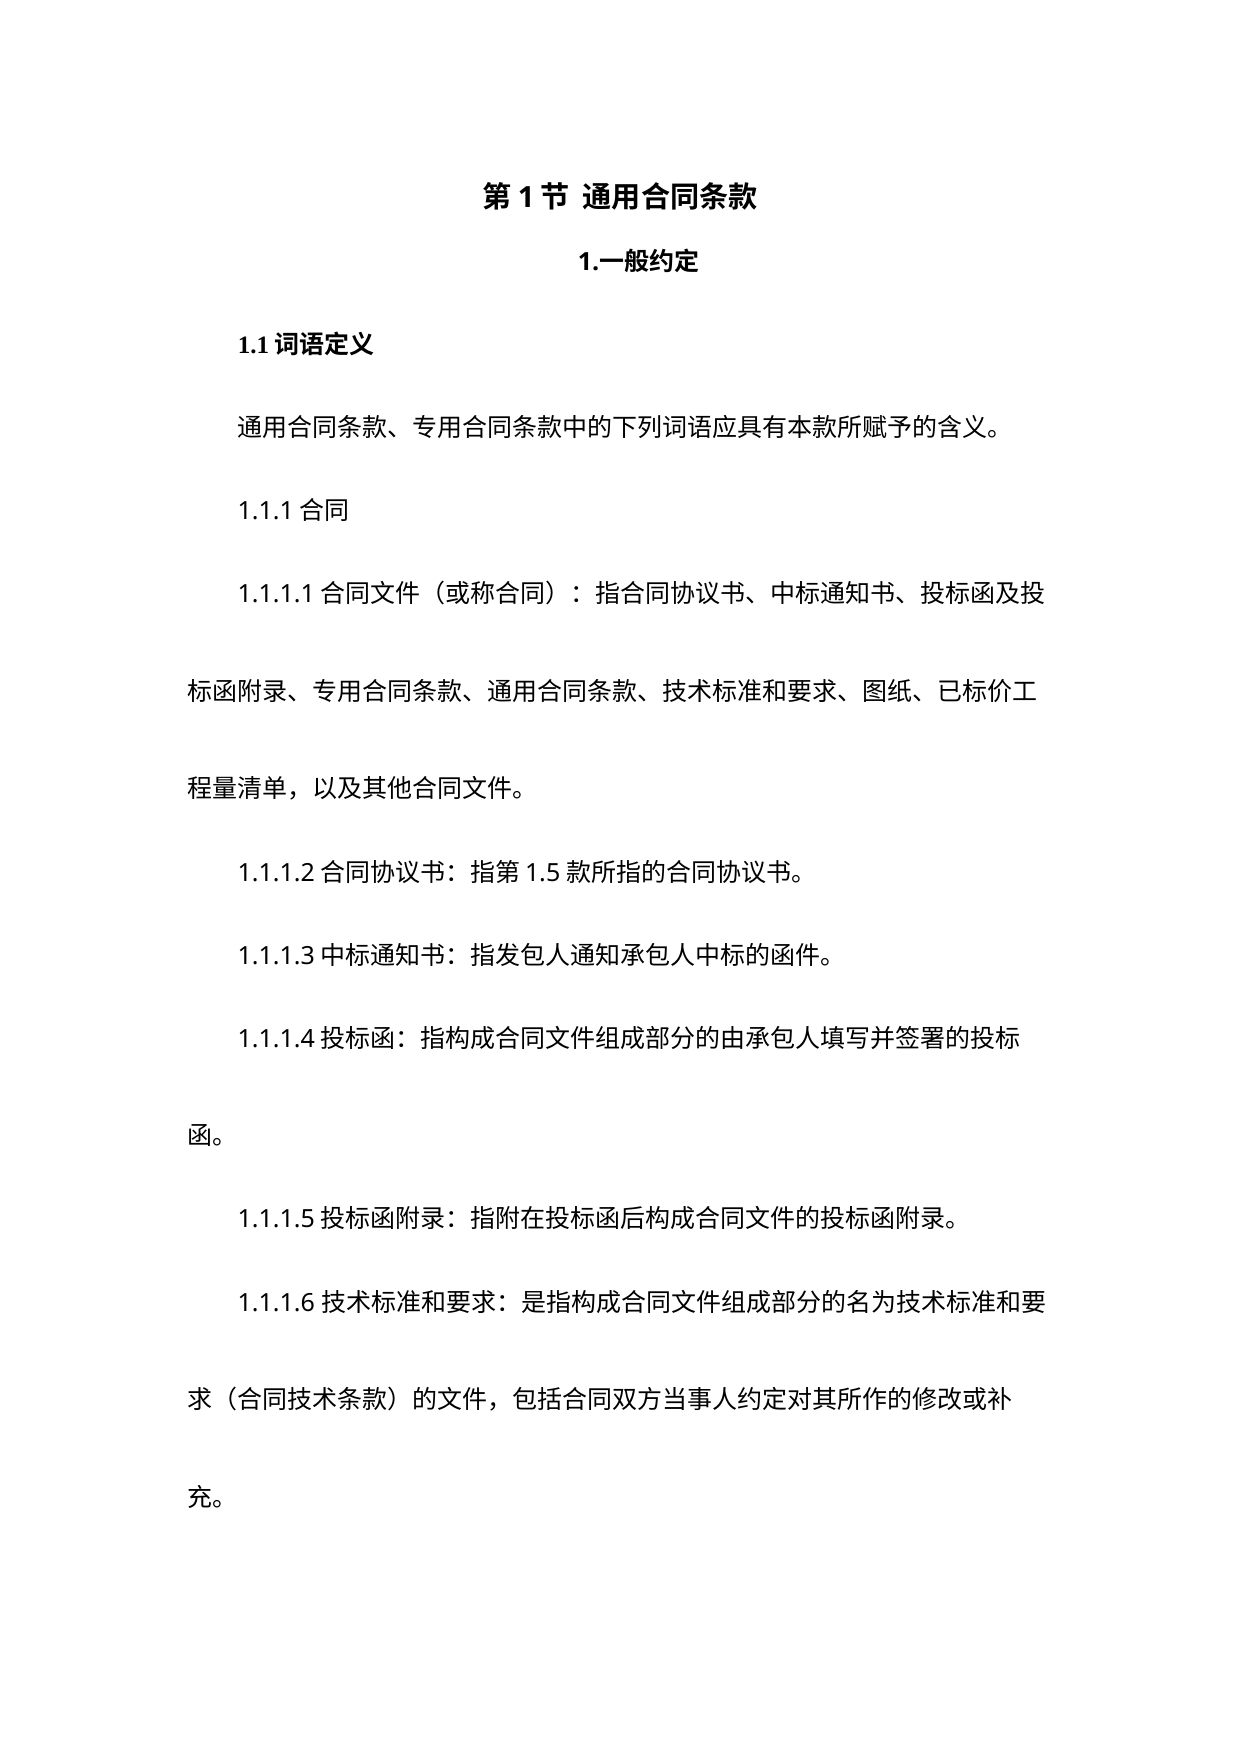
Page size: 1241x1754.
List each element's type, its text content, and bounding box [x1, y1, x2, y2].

text 1.1.1.1合同文件（或称合同）：指合同协议书、中标通知书、投标函及投标函附录、专用合同条款、通用合同条款、技术标准和要求、图纸、已标价工程量清单，以及其他合同文件。 [187, 559, 1053, 819]
text 1.1.1合同 [187, 476, 1053, 541]
text 1.1.1.5投标函附录：指附在投标函后构成合同文件的投标函附录。 [187, 1184, 1053, 1249]
text 1.一般约定 [187, 227, 1053, 292]
text 1.1.1.6 技术标准和要求：是指构成合同文件组成部分的名为技术标准和要求（合同技术条款）的文件，包括合同双方当事人约定对其所作的修改或补充。 [187, 1268, 1053, 1528]
text 第1节 通用合同条款 [187, 162, 1053, 227]
text 通用合同条款、专用合同条款中的下列词语应具有本款所赋予的含义。 [187, 393, 1053, 458]
text 1.1.1.3中标通知书：指发包人通知承包人中标的函件。 [187, 921, 1053, 986]
text 1.1.1.4投标函：指构成合同文件组成部分的由承包人填写并签署的投标函。 [187, 1004, 1053, 1166]
text 1.1词语定义 [187, 310, 1053, 375]
text 1.1.1.2合同协议书：指第1.5 款所指的合同协议书。 [187, 838, 1053, 903]
